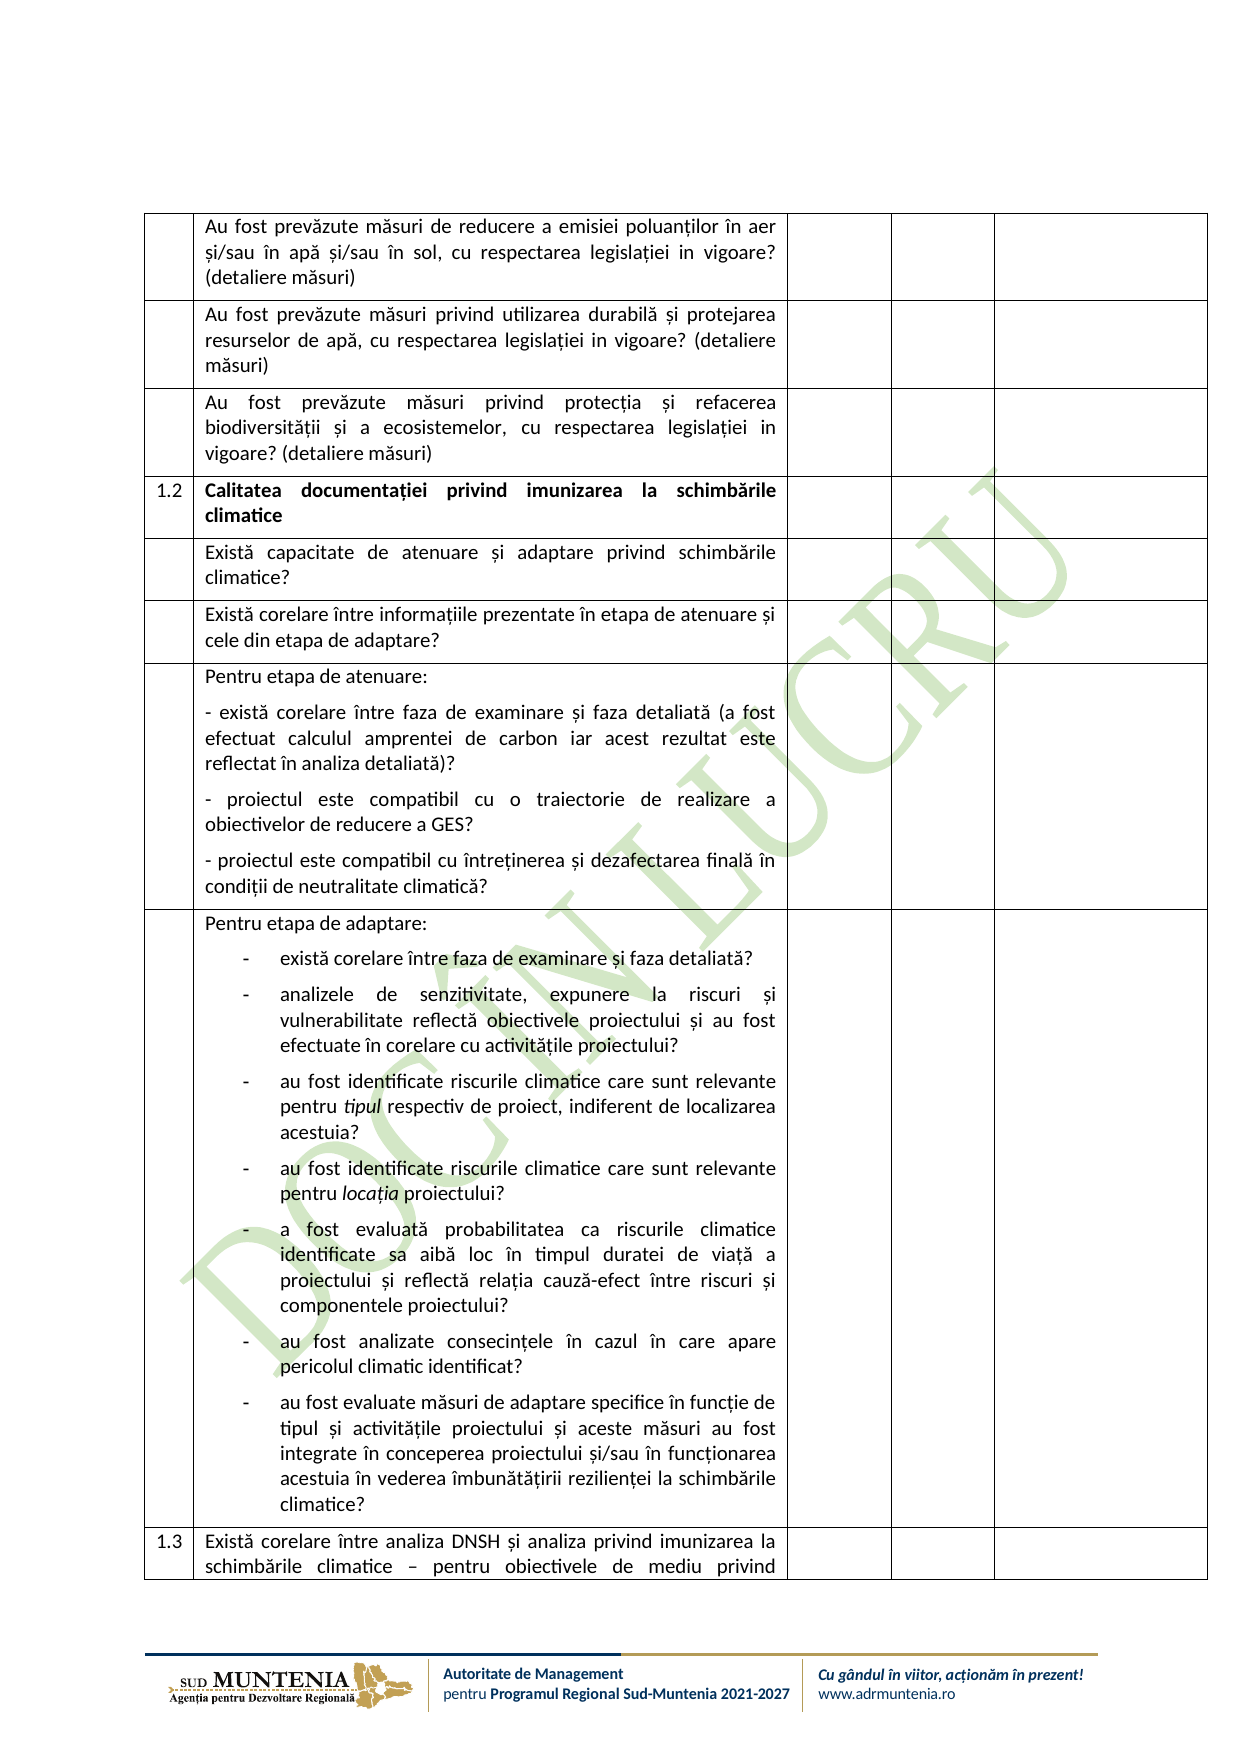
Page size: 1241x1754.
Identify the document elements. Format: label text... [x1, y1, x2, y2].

table_cell Există corelare între informațiile prezentate în etapa de atenuare și cele din etapa de adaptare? [194, 601, 787, 663]
table_cell Au fost prevăzute măsuri de reducere a emisiei poluanților în aer și/sau în apă și/sau în sol, cu respectarea legislației in vigoare? (detaliere măsuri) [194, 214, 787, 300]
table_cell Au fost prevăzute măsuri privind protecția și refacerea biodiversității și a ecosistemelor, cu respectarea legislației in vigoare? (detaliere măsuri) [194, 389, 787, 476]
table_cell [788, 214, 891, 300]
table_cell [892, 389, 994, 476]
table_cell [995, 539, 1207, 600]
table_cell [145, 664, 193, 909]
table_cell [788, 910, 891, 1527]
table_cell [892, 477, 994, 538]
table_cell [995, 477, 1207, 538]
table_cell [145, 601, 193, 663]
table_cell [145, 910, 193, 1527]
table_cell [788, 539, 891, 600]
table_cell [892, 214, 994, 300]
table_cell [995, 601, 1207, 663]
table_cell 1.2 [145, 477, 193, 538]
table_cell [892, 664, 994, 909]
table_cell Pentru etapa de atenuare: - există corelare între faza de examinare și faza detaliată (a fost efectuat calculul amprentei de carbon iar acest rezultat este reflectat în analiza detaliată)? - proiectul este compatibil cu o traiectorie de realizare a obiectivelor de reducere a GES? - proiectul este compatibil cu întreținerea și dezafectarea finală în condiții de neutralitate climatică? [194, 664, 787, 909]
table_cell [995, 301, 1207, 388]
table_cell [194, 1528, 787, 1579]
table_cell [995, 214, 1207, 300]
table_cell 1.3 [145, 1528, 193, 1579]
table_cell [788, 601, 891, 663]
table_cell [145, 214, 193, 300]
table_cell [892, 910, 994, 1527]
table_cell [892, 301, 994, 388]
table_cell [995, 1528, 1207, 1579]
table_cell [788, 664, 891, 909]
table_cell [145, 389, 193, 476]
table_cell [995, 664, 1207, 909]
table_cell [892, 1528, 994, 1579]
table_cell [788, 1528, 891, 1579]
table_cell [788, 389, 891, 476]
table_cell [892, 601, 994, 663]
table_cell [145, 539, 193, 600]
table_cell [892, 539, 994, 600]
table_cell Calitatea documentației privind imunizarea la schimbările climatice [194, 477, 787, 538]
table_cell Există capacitate de atenuare și adaptare privind schimbările climatice? [194, 539, 787, 600]
table_cell Pentru etapa de adaptare: există corelare între faza de examinare și faza detaliată? analizele de senzitivitate, expunere la riscuri și vulnerabilitate reflectă obiectivele proiectului și au fost efectuate în corelare cu activitățile proiectului? au fost identificate riscurile climatice care sunt relevante pentru tipul respectiv de proiect, indiferent de localizarea acestuia? au fost identificate riscurile climatice care sunt relevante pentru locația proiectului? a fost evaluată probabilitatea ca riscurile climatice identificate sa aibă loc în timpul duratei de viață a proiectului și reflectă relația cauză-efect între riscuri și componentele proiectului? au fost analizate consecințele în cazul în care apare pericolul climatic identificat? au fost evaluate măsuri de adaptare specifice în funcție de tipul și activitățile proiectului și aceste măsuri au fost integrate în conceperea proiectului și/sau în funcționarea acestuia în vederea îmbunătățirii rezilienței la schimbările climatice? [194, 910, 787, 1527]
table_cell [145, 301, 193, 388]
table_cell [995, 910, 1207, 1527]
table_cell [788, 477, 891, 538]
table_cell [788, 301, 891, 388]
table_cell [995, 389, 1207, 476]
table_cell Au fost prevăzute măsuri privind utilizarea durabilă și protejarea resurselor de apă, cu respectarea legislației in vigoare? (detaliere măsuri) [194, 301, 787, 388]
